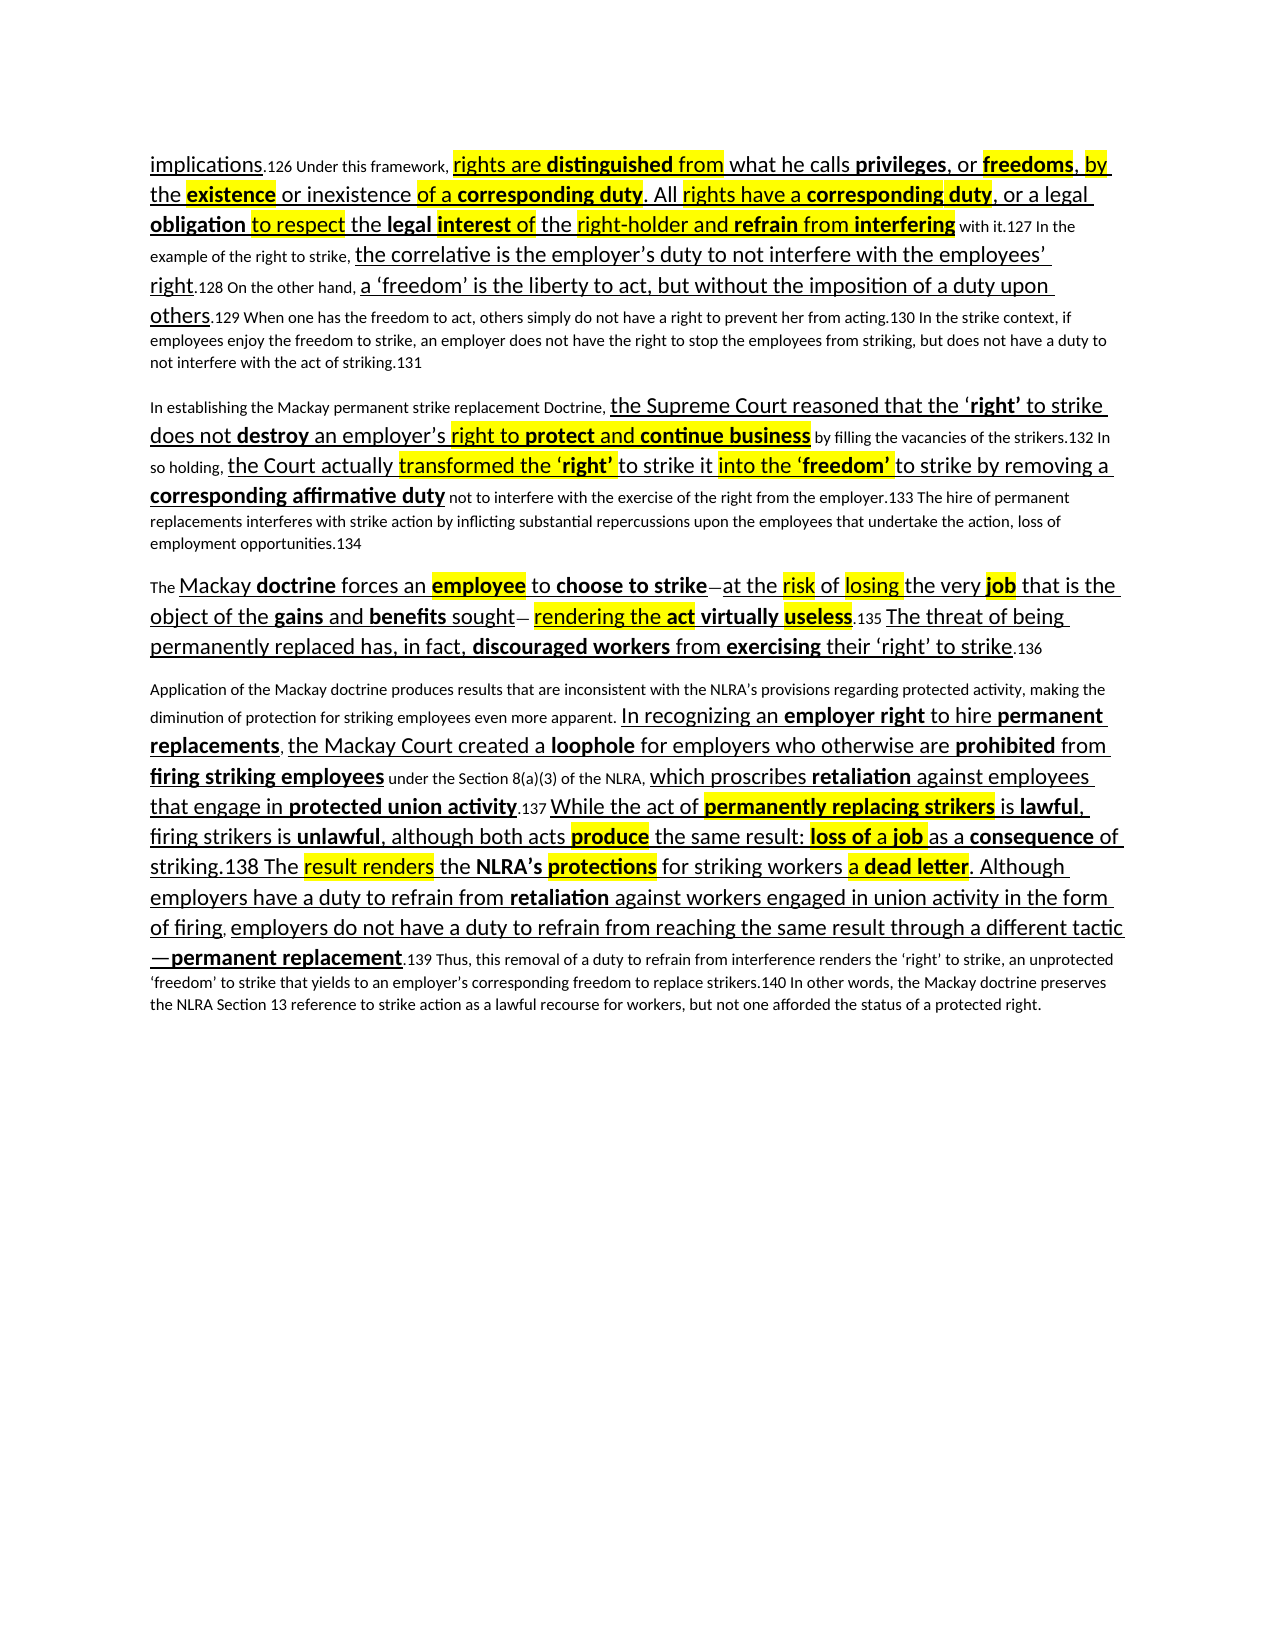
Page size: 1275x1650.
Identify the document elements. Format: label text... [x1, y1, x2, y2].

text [150, 150, 1125, 373]
text Application of the Mackay doctrine produces results that are inconsistent with the NLRA’s provisions regarding protected activity, making the diminution of protection for striking employees even more apparent. In recognizing an employer right to hire permanent replacements, the Mackay Court created a loophole for employers who otherwise are prohibited from firing striking employees under the Section 8(a)(3) of the NLRA, which proscribes retaliation against employees that engage in protected union activity.137 While the act of permanently replacing strikers is lawful, firing strikers is unlawful, although both acts produce the same result: loss of a job as a consequence of striking.138 The result renders the NLRA’s protections for striking workers a dead letter. Although employers have a duty to refrain from retaliation against workers engaged in union activity in the form of firing, employers do not have a duty to refrain from reaching the same result through a different tactic—permanent replacement.139 Thus, this removal of a duty to refrain from interference renders the ‘right’ to strike, an unprotected ‘freedom’ to strike that yields to an employer’s corresponding freedom to replace strikers.140 In other words, the Mackay doctrine preserves the NLRA Section 13 reference to strike action as a lawful recourse for workers, but not one afforded the status of a protected right. [150, 679, 1125, 1015]
text In establishing the Mackay permanent strike replacement Doctrine, the Supreme Court reasoned that the ‘right’ to strike does not destroy an employer’s right to protect and continue business by filling the vacancies of the strikers.132 In so holding, the Court actually transformed the ‘right’ to strike it into the ‘freedom’ to strike by removing a corresponding affirmative duty not to interfere with the exercise of the right from the employer.133 The hire of permanent replacements interferes with strike action by inflicting substantial repercussions upon the employees that undertake the action, loss of employment opportunities.134 [150, 391, 1125, 553]
text The Mackay doctrine forces an employee to choose to strike—at the risk of losing the very job that is the object of the gains and benefits sought— rendering the act virtually useless.135 The threat of being permanently replaced has, in fact, discouraged workers from exercising their ‘right’ to strike.136 [150, 572, 1125, 660]
